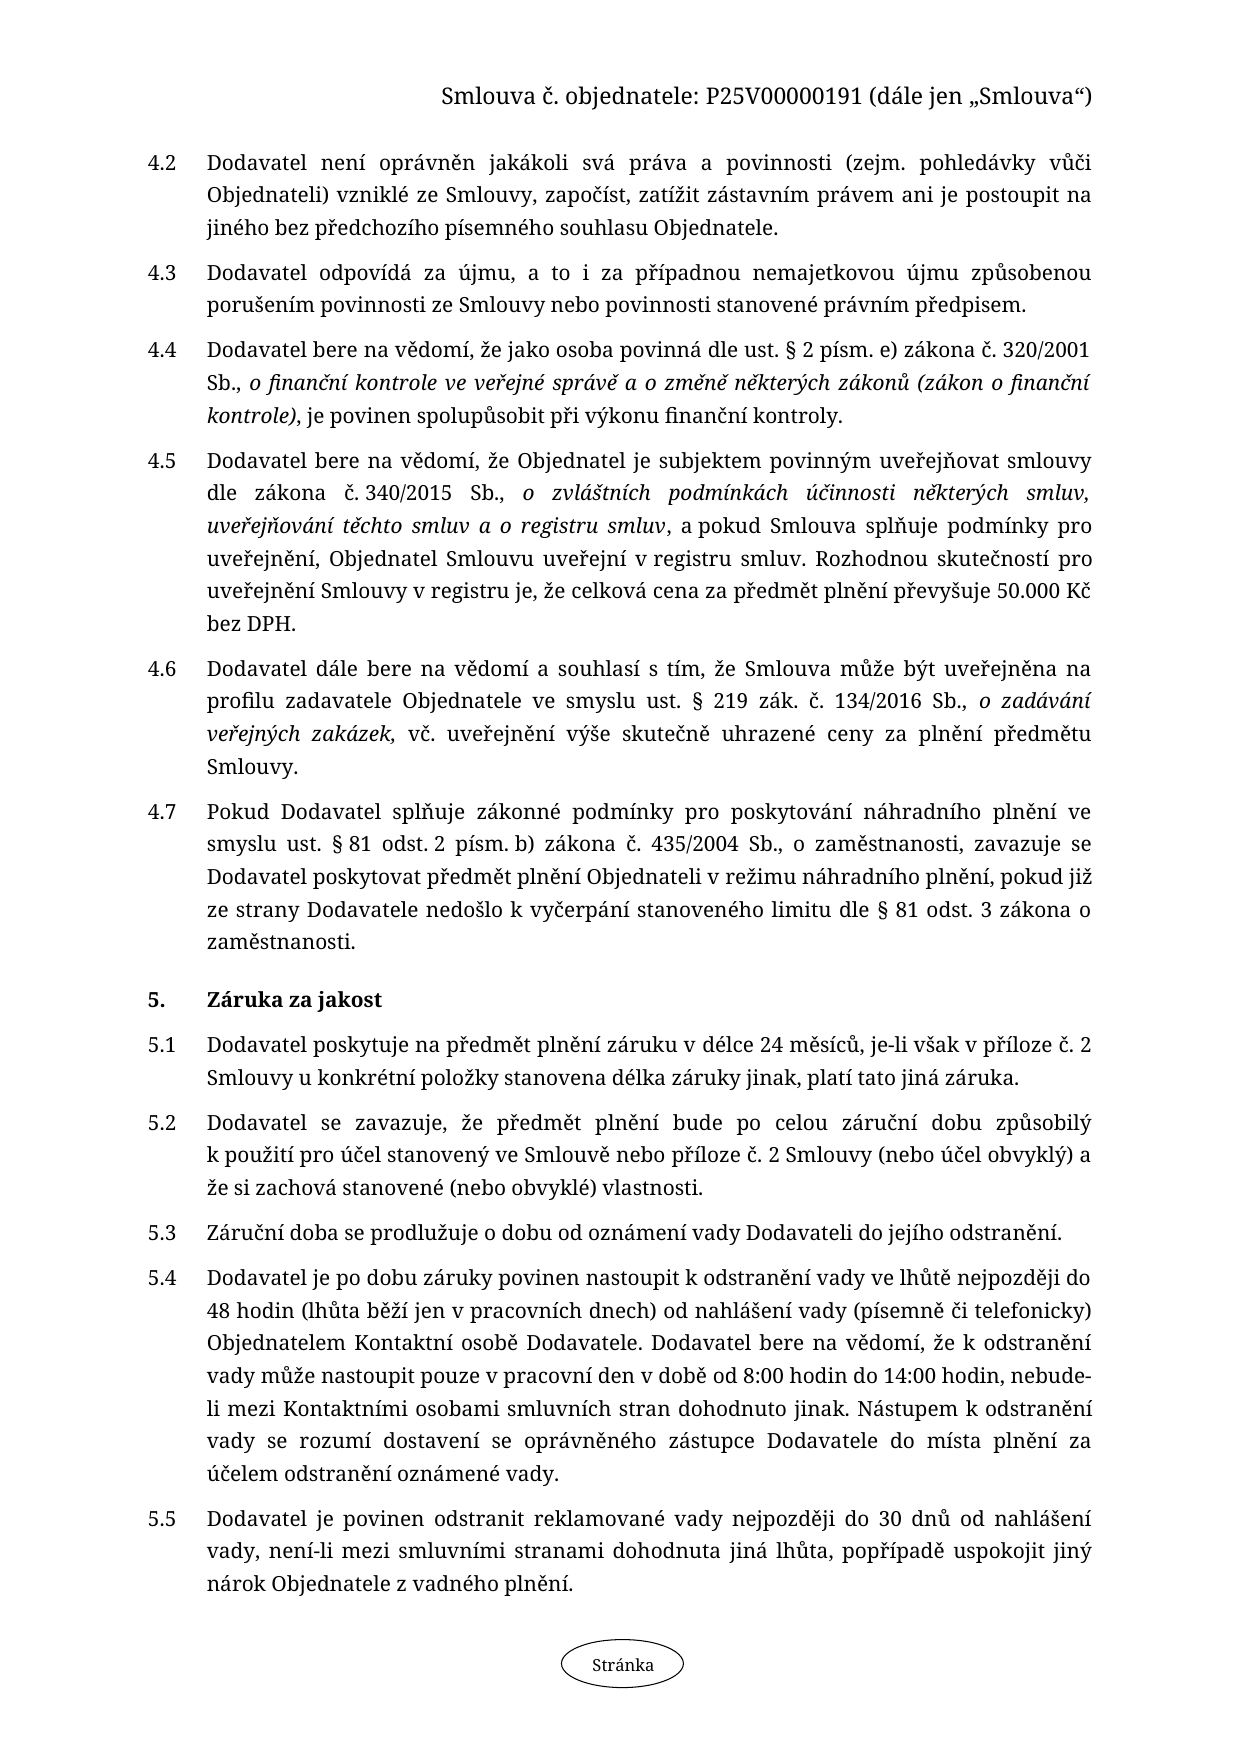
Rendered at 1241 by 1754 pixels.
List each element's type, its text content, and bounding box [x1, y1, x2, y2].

list Dodavatel je po dobu záruky povinen nastoupit k odstranění vady ve lhůtě nejpozději do 48 hodin (lhůta běží jen v pracovních dnech) od nahlášení vady (písemně či telefonicky) Objednatelem Kontaktní osobě Dodavatele. Dodavatel bere na vědomí, že k odstranění vady může nastoupit pouze v pracovní den v době od 8:00 hodin do 14:00 hodin, nebude-li mezi Kontaktními osobami smluvních stran dohodnuto jinak. Nástupem k odstranění vady se rozumí dostavení se oprávněného zástupce Dodavatele do místa plnění za účelem odstranění oznámené vady. [148, 1263, 1093, 1487]
list Dodavatel odpovídá za újmu, a to i za případnou nemajetkovou újmu způsobenou porušením povinnosti ze Smlouvy nebo povinnosti stanovené právním předpisem. [148, 258, 1093, 319]
list Záruka za jakost [148, 985, 1093, 1013]
list Dodavatel poskytuje na předmět plnění záruku v délce 24 měsíců, je-li však v příloze č. 2 Smlouvy u konkrétní položky stanovena délka záruky jinak, platí tato jiná záruka. [148, 1030, 1093, 1091]
list Dodavatel dále bere na vědomí a souhlasí s tím, že Smlouva může být uveřejněna na profilu zadavatele Objednatele ve smyslu ust. § 219 zák. č. 134/2016 Sb., o zadávání veřejných zakázek, vč. uveřejnění výše skutečně uhrazené ceny za plnění předmětu Smlouvy. [148, 654, 1093, 780]
list Dodavatel bere na vědomí, že Objednatel je subjektem povinným uveřejňovat smlouvy dle zákona č. 340/2015 Sb., o zvláštních podmínkách účinnosti některých smluv, uveřejňování těchto smluv a o registru smluv, a pokud Smlouva splňuje podmínky pro uveřejnění, Objednatel Smlouvu uveřejní v registru smluv. Rozhodnou skutečností pro uveřejnění Smlouvy v registru je, že celková cena za předmět plnění převyšuje 50.000 Kč bez DPH. [148, 446, 1093, 637]
list Dodavatel je povinen odstranit reklamované vady nejpozději do 30 dnů od nahlášení vady, není-li mezi smluvními stranami dohodnuta jiná lhůta, popřípadě uspokojit jiný nárok Objednatele z vadného plnění. [148, 1504, 1093, 1598]
list Dodavatel se zavazuje, že předmět plnění bude po celou záruční dobu způsobilý k použití pro účel stanovený ve Smlouvě nebo příloze č. 2 Smlouvy (nebo účel obvyklý) a že si zachová stanovené (nebo obvyklé) vlastnosti. [148, 1108, 1093, 1201]
list Dodavatel není oprávněn jakákoli svá práva a povinnosti (zejm. pohledávky vůči Objednateli) vzniklé ze Smlouvy, započíst, zatížit zástavním právem ani je postoupit na jiného bez předchozího písemného souhlasu Objednatele. [148, 148, 1093, 241]
list Záruční doba se prodlužuje o dobu od oznámení vady Dodavateli do jejího odstranění. [148, 1218, 1093, 1247]
list Pokud Dodavatel splňuje zákonné podmínky pro poskytování náhradního plnění ve smyslu ust. § 81 odst. 2 písm. b) zákona č. 435/2004 Sb., o zaměstnanosti, zavazuje se Dodavatel poskytovat předmět plnění Objednateli v režimu náhradního plnění, pokud již ze strany Dodavatele nedošlo k vyčerpání stanoveného limitu dle § 81 odst. 3 zákona o zaměstnanosti. [148, 797, 1093, 956]
list Dodavatel bere na vědomí, že jako osoba povinná dle ust. § 2 písm. e) zákona č. 320/2001 Sb., o finanční kontrole ve veřejné správě a o změně některých zákonů (zákon o finanční kontrole), je povinen spolupůsobit při výkonu finanční kontroly. [148, 336, 1093, 429]
